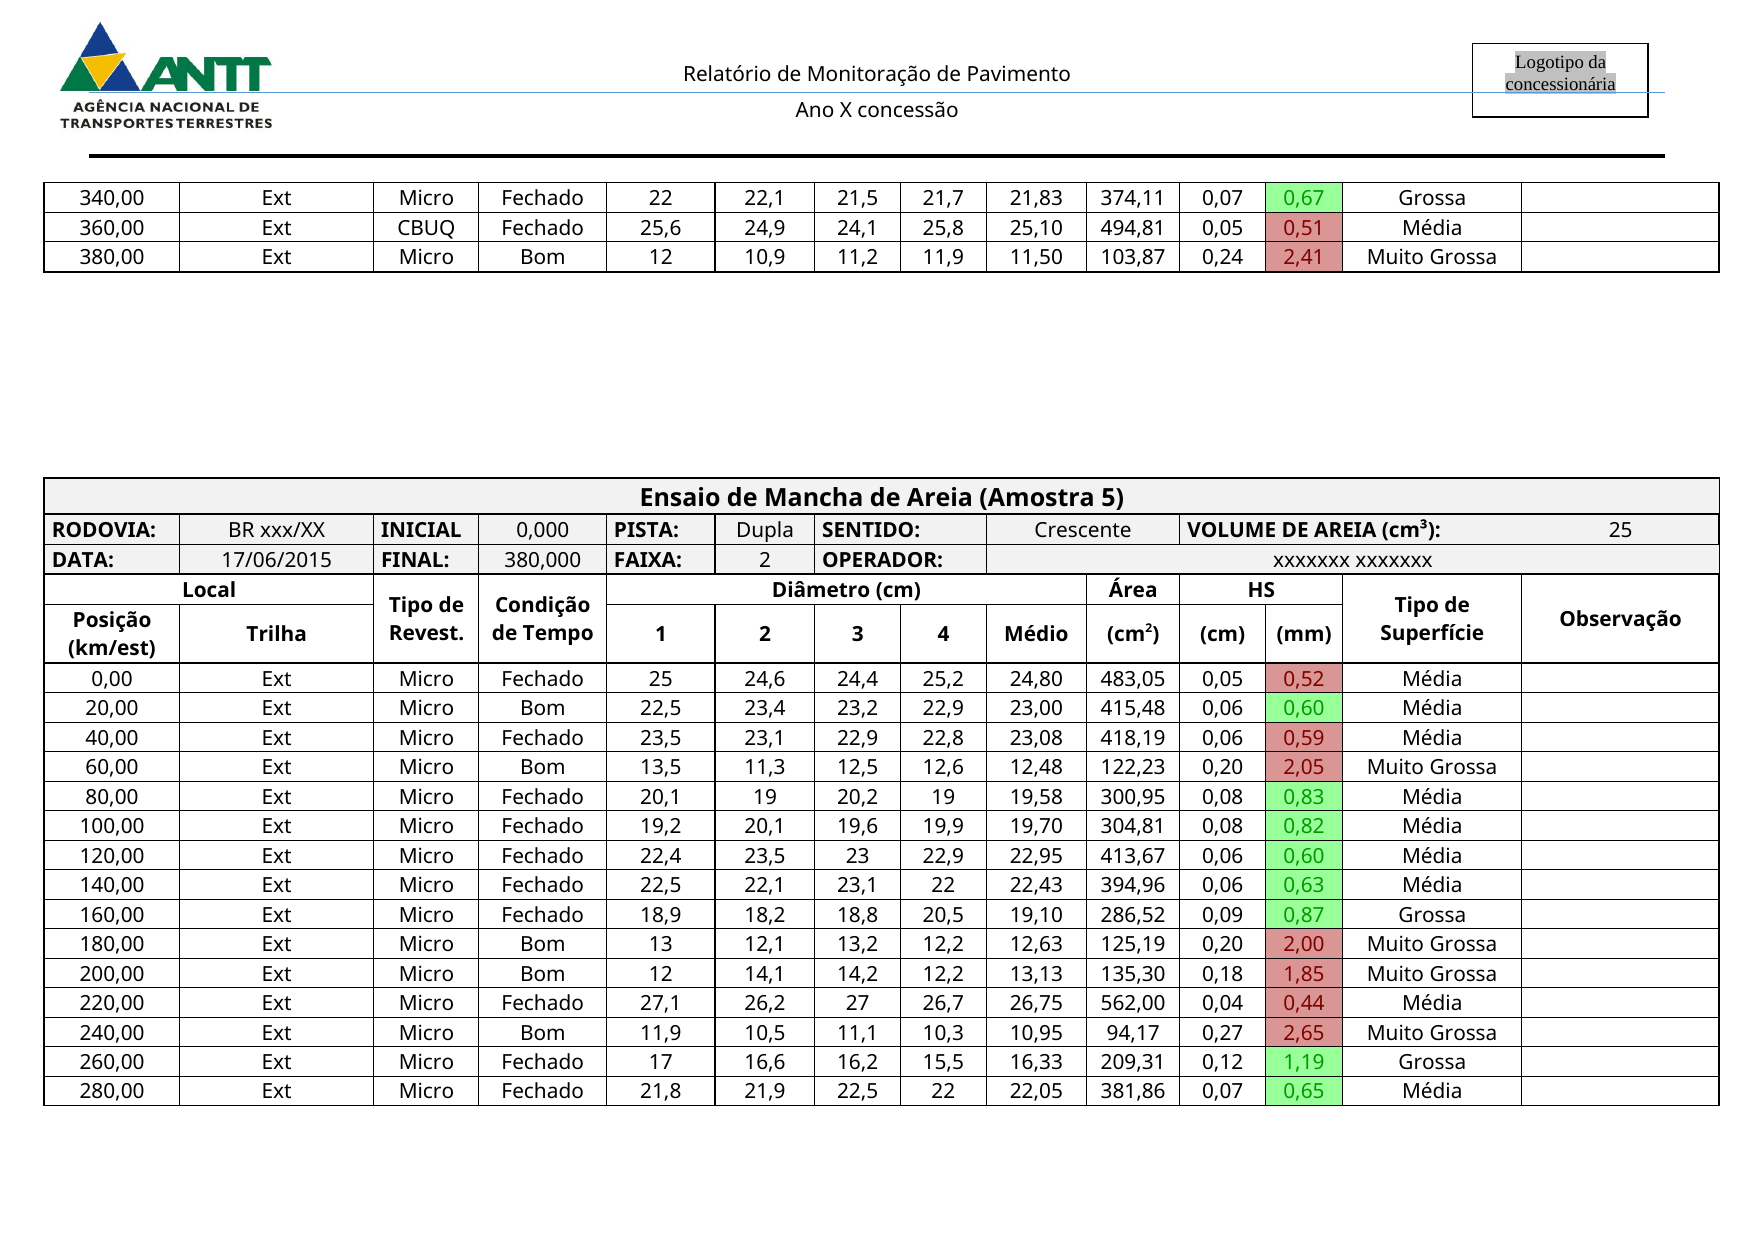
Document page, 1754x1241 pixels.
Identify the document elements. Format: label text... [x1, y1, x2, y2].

table_cell 14,1 [716, 959, 814, 987]
table_cell 135,30 [1087, 959, 1179, 987]
table_cell 20,1 [607, 782, 714, 810]
table_cell 22,95 [987, 841, 1086, 869]
table_cell 0,07 [1180, 1077, 1265, 1105]
table_cell Micro [374, 693, 478, 722]
table_cell Diâmetro (cm) [607, 575, 1086, 604]
table_cell Fechado [479, 900, 606, 928]
table_cell 374,11 [1087, 183, 1179, 212]
table_cell 380,000 [479, 545, 606, 573]
table_cell 0,07 [1180, 183, 1265, 212]
table_cell [1522, 959, 1718, 987]
table_cell 22,1 [716, 870, 814, 899]
table_cell 304,81 [1087, 811, 1179, 840]
table_cell 0,51 [1266, 213, 1342, 241]
table_cell Micro [374, 959, 478, 987]
table_cell Ext [180, 723, 373, 751]
table_cell 19 [901, 782, 986, 810]
table_cell 0,59 [1266, 723, 1342, 751]
table_cell Micro [374, 752, 478, 781]
table_cell 13,13 [987, 959, 1086, 987]
table_cell 22,1 [716, 183, 814, 212]
table_cell VOLUME DE AREIA (cm³): [1180, 515, 1522, 544]
table_cell 23,2 [815, 693, 900, 722]
table_cell Fechado [479, 782, 606, 810]
table_cell 15,5 [901, 1047, 986, 1076]
table_cell 0,44 [1266, 988, 1342, 1017]
table_cell 23,5 [607, 723, 714, 751]
table_cell Ext [180, 929, 373, 958]
table_cell (mm) [1266, 605, 1342, 662]
table_cell 3 [815, 605, 900, 662]
table_cell Micro [374, 841, 478, 869]
table_cell 2 [716, 605, 814, 662]
table_cell Bom [479, 693, 606, 722]
table_cell Média [1343, 693, 1521, 722]
table_cell Observação [1522, 575, 1718, 662]
table_cell xxxxxxx xxxxxxx [987, 545, 1719, 573]
table_cell [1522, 723, 1718, 751]
table_cell 2,05 [1266, 752, 1342, 781]
table_cell 12,2 [901, 959, 986, 987]
table_cell BR xxx/XX [180, 515, 373, 544]
table_cell 12,5 [815, 752, 900, 781]
table_cell 22,8 [901, 723, 986, 751]
table_cell Bom [479, 242, 606, 271]
table_cell Micro [374, 664, 478, 692]
table_cell 17 [607, 1047, 714, 1076]
table_cell 0,24 [1180, 242, 1265, 271]
table_cell Média [1343, 723, 1521, 751]
table_cell 21,7 [901, 183, 986, 212]
table_cell INICIAL [374, 515, 478, 544]
table_cell 10,5 [716, 1018, 814, 1046]
table_cell 300,95 [1087, 782, 1179, 810]
table_cell 22 [901, 1077, 986, 1105]
table_cell [1522, 664, 1718, 692]
table_cell Grossa [1343, 183, 1521, 212]
table_cell [1522, 988, 1718, 1017]
table_cell 23,08 [987, 723, 1086, 751]
table_cell 340,00 [45, 183, 179, 212]
table_cell RODOVIA: [45, 515, 179, 544]
table_cell 16,6 [716, 1047, 814, 1076]
table_cell 25 [607, 664, 714, 692]
table_cell [1522, 213, 1718, 241]
table_cell 26,75 [987, 988, 1086, 1017]
table_cell 25,6 [607, 213, 714, 241]
table_cell Ext [180, 1077, 373, 1105]
table_cell Fechado [479, 664, 606, 692]
table_cell 0,09 [1180, 900, 1265, 928]
table_cell 26,7 [901, 988, 986, 1017]
table_cell 0,00 [45, 664, 179, 692]
table_cell Muito Grossa [1343, 242, 1521, 271]
table_cell [1522, 242, 1718, 271]
table_cell 0,05 [1180, 213, 1265, 241]
table_cell 12,63 [987, 929, 1086, 958]
table_cell Micro [374, 929, 478, 958]
table_cell Média [1343, 664, 1521, 692]
table_cell 22,5 [815, 1077, 900, 1105]
table_cell 22,9 [901, 841, 986, 869]
table_cell Ext [180, 752, 373, 781]
table_cell 18,8 [815, 900, 900, 928]
table_cell 13,5 [607, 752, 714, 781]
table_cell (cm2) [1087, 605, 1179, 662]
table_cell Micro [374, 988, 478, 1017]
table_cell 22 [607, 183, 714, 212]
table_cell 1,85 [1266, 959, 1342, 987]
table_cell Muito Grossa [1343, 959, 1521, 987]
table_cell Ext [180, 1018, 373, 1046]
table_cell 0,20 [1180, 752, 1265, 781]
table_cell 11,2 [815, 242, 900, 271]
table_cell DATA: [45, 545, 179, 573]
table_cell 16,33 [987, 1047, 1086, 1076]
table_cell Crescente [987, 515, 1179, 544]
table_cell 24,6 [716, 664, 814, 692]
table_cell 18,2 [716, 900, 814, 928]
table_cell Grossa [1343, 900, 1521, 928]
table_cell 23 [815, 841, 900, 869]
table_cell 23,4 [716, 693, 814, 722]
table_cell 2 [716, 545, 814, 573]
table_cell 0,20 [1180, 929, 1265, 958]
table_cell 21,9 [716, 1077, 814, 1105]
table_cell 0,18 [1180, 959, 1265, 987]
table_cell Ext [180, 242, 373, 271]
table_cell 0,08 [1180, 811, 1265, 840]
table_cell 2,41 [1266, 242, 1342, 271]
table_cell 12 [607, 959, 714, 987]
table_cell 1,19 [1266, 1047, 1342, 1076]
table_cell 0,52 [1266, 664, 1342, 692]
table_cell Ext [180, 841, 373, 869]
table_cell 413,67 [1087, 841, 1179, 869]
table_cell 22 [901, 870, 986, 899]
table_cell 23,1 [716, 723, 814, 751]
table_cell Fechado [479, 841, 606, 869]
table_cell 25,2 [901, 664, 986, 692]
table_cell 25,8 [901, 213, 986, 241]
table_cell 27,1 [607, 988, 714, 1017]
table_cell Bom [479, 752, 606, 781]
table_cell Fechado [479, 723, 606, 751]
table_cell Ext [180, 900, 373, 928]
table_cell 0,000 [479, 515, 606, 544]
table_cell 0,06 [1180, 841, 1265, 869]
table_cell 0,08 [1180, 782, 1265, 810]
table_cell 23,1 [815, 870, 900, 899]
table_cell 24,80 [987, 664, 1086, 692]
table_cell Média [1343, 213, 1521, 241]
table_cell 19 [716, 782, 814, 810]
table_cell [1522, 929, 1718, 958]
table_cell FAIXA: [607, 545, 714, 573]
table_cell Fechado [479, 1047, 606, 1076]
table_cell 260,00 [45, 1047, 179, 1076]
table_cell 19,6 [815, 811, 900, 840]
table_cell 380,00 [45, 242, 179, 271]
table_cell Bom [479, 959, 606, 987]
table_cell 0,87 [1266, 900, 1342, 928]
table_cell 360,00 [45, 213, 179, 241]
table_cell Micro [374, 242, 478, 271]
table_cell 4 [901, 605, 986, 662]
table_cell 0,83 [1266, 782, 1342, 810]
table_cell 22,05 [987, 1077, 1086, 1105]
table_cell [1522, 841, 1718, 869]
table_cell PISTA: [607, 515, 714, 544]
table_cell 21,5 [815, 183, 900, 212]
table_cell Micro [374, 1077, 478, 1105]
table_cell 22,5 [607, 870, 714, 899]
table_cell Média [1343, 811, 1521, 840]
table_cell 11,1 [815, 1018, 900, 1046]
table_cell 2,00 [1266, 929, 1342, 958]
table_cell Micro [374, 782, 478, 810]
table_cell Fechado [479, 870, 606, 899]
table_cell Grossa [1343, 1047, 1521, 1076]
table_cell [1522, 870, 1718, 899]
table_cell 22,4 [607, 841, 714, 869]
table_cell Fechado [479, 183, 606, 212]
table_cell Ext [180, 183, 373, 212]
table_header Ensaio de Mancha de Areia (Amostra 5) [45, 479, 1719, 513]
table_cell 23,00 [987, 693, 1086, 722]
table_cell 120,00 [45, 841, 179, 869]
table_cell Média [1343, 1077, 1521, 1105]
table_cell 21,8 [607, 1077, 714, 1105]
table_cell 24,1 [815, 213, 900, 241]
table_cell 22,9 [901, 693, 986, 722]
table_cell 562,00 [1087, 988, 1179, 1017]
table_cell 20,5 [901, 900, 986, 928]
table_cell 418,19 [1087, 723, 1179, 751]
table_cell Média [1343, 870, 1521, 899]
table_cell 415,48 [1087, 693, 1179, 722]
table_cell Micro [374, 723, 478, 751]
table_cell 19,9 [901, 811, 986, 840]
table_cell Condição de Tempo [479, 575, 606, 662]
table_cell 18,9 [607, 900, 714, 928]
table_cell Bom [479, 929, 606, 958]
table_cell 0,04 [1180, 988, 1265, 1017]
table_cell 13,2 [815, 929, 900, 958]
table_cell Trilha [180, 605, 373, 662]
table_cell 22,43 [987, 870, 1086, 899]
table_cell Micro [374, 183, 478, 212]
table_cell 24,9 [716, 213, 814, 241]
table_cell Muito Grossa [1343, 752, 1521, 781]
table_cell 21,83 [987, 183, 1086, 212]
table_cell 40,00 [45, 723, 179, 751]
table_cell 12,6 [901, 752, 986, 781]
table_cell 26,2 [716, 988, 814, 1017]
table_cell 0,67 [1266, 183, 1342, 212]
table_cell 100,00 [45, 811, 179, 840]
table_cell 11,9 [607, 1018, 714, 1046]
table_cell [1522, 183, 1718, 212]
table_cell Ext [180, 988, 373, 1017]
table_cell Fechado [479, 1077, 606, 1105]
table_cell 16,2 [815, 1047, 900, 1076]
table_cell [1522, 782, 1718, 810]
table_cell Micro [374, 870, 478, 899]
table_cell 103,87 [1087, 242, 1179, 271]
table_cell 0,06 [1180, 870, 1265, 899]
table_cell 12,2 [901, 929, 986, 958]
table_cell [1522, 1077, 1718, 1105]
table_cell Ext [180, 870, 373, 899]
table_cell 0,05 [1180, 664, 1265, 692]
table_cell [1522, 1047, 1718, 1076]
table_cell 17/06/2015 [180, 545, 373, 573]
table_cell 23,5 [716, 841, 814, 869]
table_cell Fechado [479, 988, 606, 1017]
table_cell Muito Grossa [1343, 1018, 1521, 1046]
table_cell 286,52 [1087, 900, 1179, 928]
table_cell Médio [987, 605, 1086, 662]
table_cell Local [45, 575, 373, 604]
table_cell 10,9 [716, 242, 814, 271]
table_cell 2,65 [1266, 1018, 1342, 1046]
table_cell 12,1 [716, 929, 814, 958]
table_cell SENTIDO: [815, 515, 986, 544]
table_cell 240,00 [45, 1018, 179, 1046]
table_cell 0,06 [1180, 723, 1265, 751]
table_cell 27 [815, 988, 900, 1017]
table_cell 10,3 [901, 1018, 986, 1046]
table_cell 12 [607, 242, 714, 271]
table_cell 483,05 [1087, 664, 1179, 692]
table_cell 19,58 [987, 782, 1086, 810]
table_cell 25,10 [987, 213, 1086, 241]
table_cell 180,00 [45, 929, 179, 958]
table_cell (cm) [1180, 605, 1265, 662]
table_cell 94,17 [1087, 1018, 1179, 1046]
table_cell 11,9 [901, 242, 986, 271]
table_cell [1522, 811, 1718, 840]
table_cell 20,00 [45, 693, 179, 722]
table_cell 11,3 [716, 752, 814, 781]
table_cell 0,65 [1266, 1077, 1342, 1105]
table_cell Micro [374, 811, 478, 840]
table_cell Área [1087, 575, 1179, 604]
table_cell 1 [607, 605, 714, 662]
table_cell [1522, 752, 1718, 781]
table_cell 14,2 [815, 959, 900, 987]
table_cell FINAL: [374, 545, 478, 573]
table_cell OPERADOR: [815, 545, 986, 573]
table_cell 280,00 [45, 1077, 179, 1105]
table_cell Ext [180, 959, 373, 987]
table_cell Média [1343, 841, 1521, 869]
table_cell Bom [479, 1018, 606, 1046]
table_cell 24,4 [815, 664, 900, 692]
table_cell Micro [374, 1047, 478, 1076]
table_cell 0,82 [1266, 811, 1342, 840]
table_cell 0,12 [1180, 1047, 1265, 1076]
table_cell 12,48 [987, 752, 1086, 781]
table_cell 22,9 [815, 723, 900, 751]
table_cell 19,2 [607, 811, 714, 840]
table_cell [1522, 1018, 1718, 1046]
table_cell 381,86 [1087, 1077, 1179, 1105]
table_cell HS [1180, 575, 1342, 604]
table_cell 19,70 [987, 811, 1086, 840]
table_cell Dupla [716, 515, 814, 544]
table_cell Muito Grossa [1343, 929, 1521, 958]
table_cell [1522, 693, 1718, 722]
table_cell Ext [180, 664, 373, 692]
table_cell Micro [374, 900, 478, 928]
table_cell 25 [1522, 515, 1718, 544]
table_cell 0,63 [1266, 870, 1342, 899]
table_cell Ext [180, 1047, 373, 1076]
table_cell Fechado [479, 213, 606, 241]
table_cell [1522, 900, 1718, 928]
table_cell 11,50 [987, 242, 1086, 271]
table_cell 19,10 [987, 900, 1086, 928]
table_cell Ext [180, 811, 373, 840]
table_cell 0,60 [1266, 693, 1342, 722]
table_cell Ext [180, 782, 373, 810]
table_cell 394,96 [1087, 870, 1179, 899]
table_cell 220,00 [45, 988, 179, 1017]
table_cell 13 [607, 929, 714, 958]
table_cell 140,00 [45, 870, 179, 899]
picture [56, 18, 275, 133]
table_cell 122,23 [1087, 752, 1179, 781]
table_cell 494,81 [1087, 213, 1179, 241]
table_cell 0,27 [1180, 1018, 1265, 1046]
table_cell 160,00 [45, 900, 179, 928]
table_cell 60,00 [45, 752, 179, 781]
table_cell 80,00 [45, 782, 179, 810]
table_cell Fechado [479, 811, 606, 840]
table_cell 20,1 [716, 811, 814, 840]
table_cell Tipo de Superfície [1343, 575, 1521, 662]
table_cell Tipo de Revest. [374, 575, 478, 662]
table_cell 209,31 [1087, 1047, 1179, 1076]
table_cell Micro [374, 1018, 478, 1046]
table_cell Média [1343, 782, 1521, 810]
table_cell Ext [180, 213, 373, 241]
table_cell 22,5 [607, 693, 714, 722]
table_cell 10,95 [987, 1018, 1086, 1046]
table_cell Posição (km/est) [45, 605, 179, 662]
table_cell CBUQ [374, 213, 478, 241]
table_cell 125,19 [1087, 929, 1179, 958]
table_cell Ext [180, 693, 373, 722]
table_cell 0,60 [1266, 841, 1342, 869]
table_cell 200,00 [45, 959, 179, 987]
table_cell Média [1343, 988, 1521, 1017]
table_cell 0,06 [1180, 693, 1265, 722]
table_cell 20,2 [815, 782, 900, 810]
